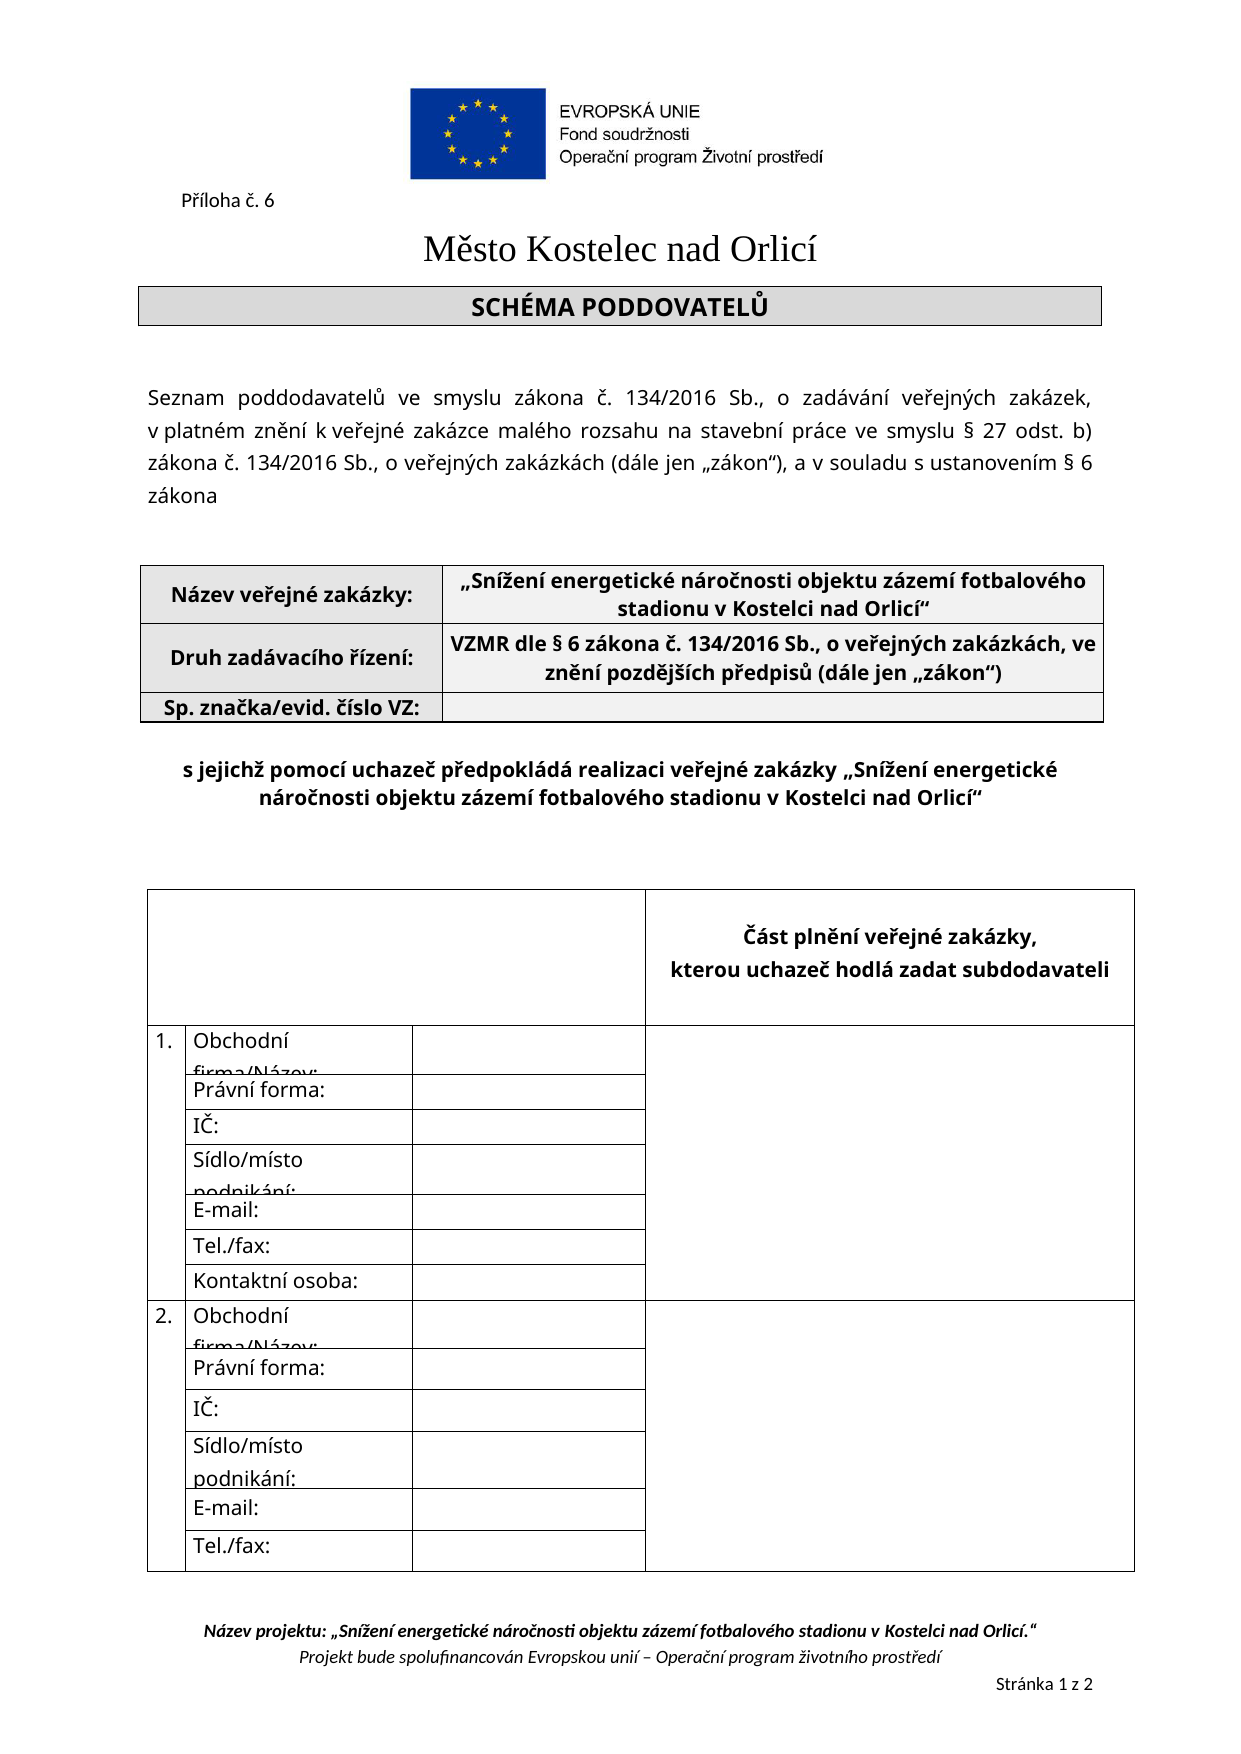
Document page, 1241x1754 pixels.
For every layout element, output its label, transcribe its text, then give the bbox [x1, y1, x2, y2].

table_header Část plnění veřejné zakázky, kterou uchazeč hodlá zadat subdodavateli [646, 890, 1134, 1025]
table_cell [413, 1110, 645, 1144]
table_cell [413, 1349, 645, 1389]
table_cell Sídlo/místo podnikání: [186, 1145, 412, 1193]
table_cell Kontaktní osoba: [186, 1265, 412, 1300]
table_cell [413, 1432, 645, 1488]
table_cell Sídlo/místo podnikání: [186, 1432, 412, 1488]
table_cell [443, 693, 1103, 721]
table_cell Sp. značka/evid. číslo VZ: [141, 693, 442, 721]
table_cell Obchodní firma/Název: [186, 1301, 412, 1348]
table_cell [413, 1026, 645, 1073]
subtitle Schéma poddovatelů [139, 287, 1101, 325]
table_cell [413, 1230, 645, 1264]
table_cell [413, 1265, 645, 1300]
table_cell Právní forma: [186, 1075, 412, 1109]
text Seznam poddodavatelů ve smyslu zákona č. 134/2016 Sb., o zadávání veřejných zakázek, v platném znění k veřejné zakázce malého rozsahu na stavební práce ve smyslu § 27 odst. b) zákona č. 134/2016 Sb., o veřejných zakázkách (dále jen „zákon“), a v souladu s ustanovením § 6 zákona [148, 383, 1093, 509]
table_cell [646, 1301, 1134, 1571]
table_cell Obchodní firma/Název: [186, 1026, 412, 1073]
table_cell VZMR dle § 6 zákona č. 134/2016 Sb., o veřejných zakázkách, ve znění pozdějších předpisů (dále jen „zákon“) [443, 624, 1103, 692]
table_cell Druh zadávacího řízení: [141, 624, 442, 692]
table_cell Právní forma: [186, 1349, 412, 1389]
table_cell E-mail: [186, 1195, 412, 1229]
table_header Název veřejné zakázky: [141, 566, 442, 623]
table_cell IČ: [186, 1110, 412, 1144]
table_cell [413, 1531, 645, 1571]
table_header [148, 890, 645, 1025]
table_cell [413, 1145, 645, 1193]
table_cell 1. [148, 1026, 185, 1300]
table_cell IČ: [186, 1390, 412, 1431]
table_cell 2. [148, 1301, 185, 1571]
table_cell [413, 1075, 645, 1109]
table_cell Tel./fax: [186, 1230, 412, 1264]
table_cell [413, 1390, 645, 1431]
table_cell [413, 1489, 645, 1530]
table_cell [646, 1026, 1134, 1300]
table_cell [413, 1301, 645, 1348]
table_cell E-mail: [186, 1489, 412, 1530]
table_header „Snížení energetické náročnosti objektu zázemí fotbalového stadionu v Kostelci nad Orlicí“ [443, 566, 1103, 623]
table_cell [413, 1195, 645, 1229]
table_cell Tel./fax: [186, 1531, 412, 1571]
text s jejichž pomocí uchazeč předpokládá realizaci veřejné zakázky „Snížení energetické náročnosti objektu zázemí fotbalového stadionu v Kostelci nad Orlicí“ [148, 755, 1093, 812]
